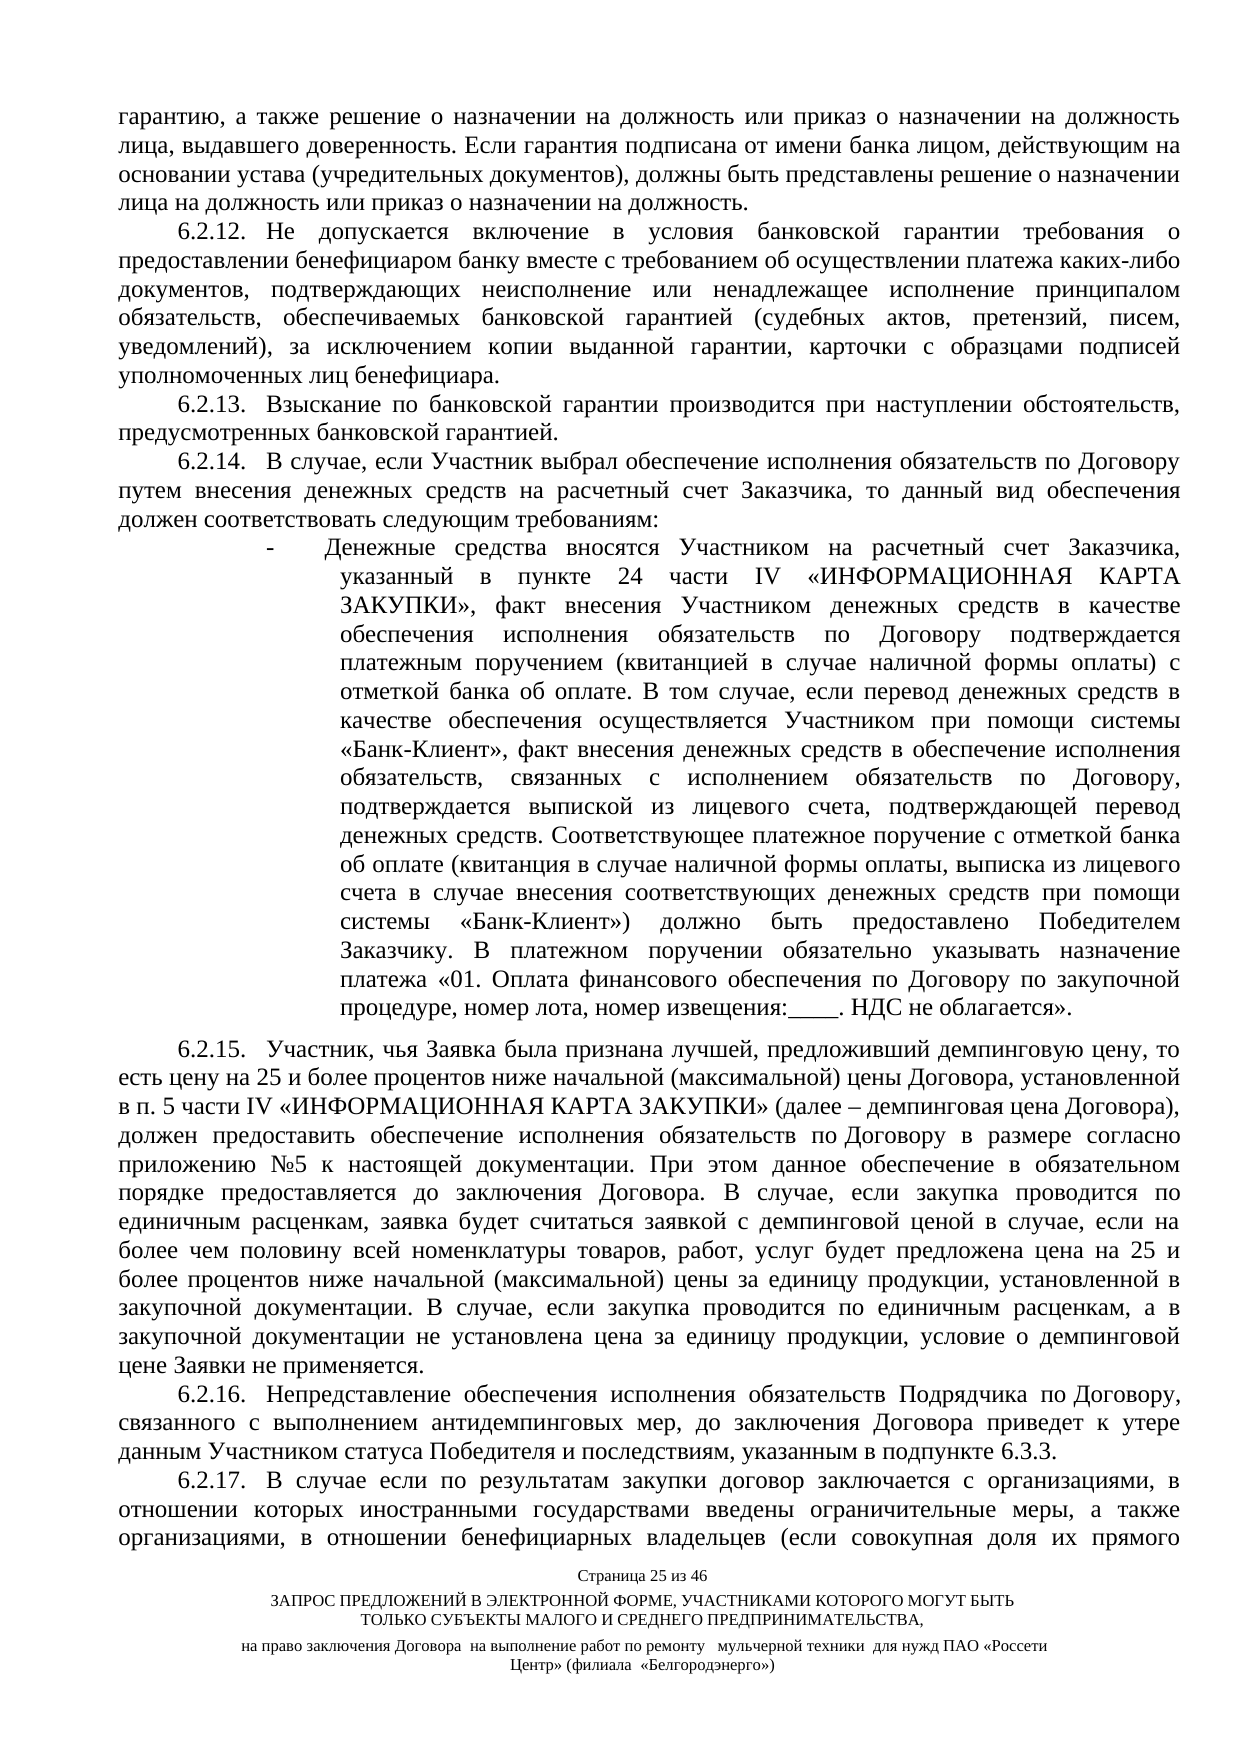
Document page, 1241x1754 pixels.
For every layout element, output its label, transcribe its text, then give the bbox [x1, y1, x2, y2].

list Денежные средства вносятся Участником на расчетный счет Заказчика, указанный в пункте 24 части IV «ИНФОРМАЦИОННАЯ КАРТА ЗАКУПКИ», факт внесения Участником денежных средств в качестве обеспечения исполнения обязательств по Договору подтверждается платежным поручением (квитанцией в случае наличной формы оплаты) с отметкой банка об оплате. В том случае, если перевод денежных средств в качестве обеспечения осуществляется Участником при помощи системы «Банк-Клиент», факт внесения денежных средств в обеспечение исполнения обязательств, связанных с исполнением обязательств по Договору, подтверждается выпиской из лицевого счета, подтверждающей перевод денежных средств. Соответствующее платежное поручение с отметкой банка об оплате (квитанция в случае наличной формы оплаты, выписка из лицевого счета в случае внесения соответствующих денежных средств при помощи системы «Банк-Клиент») должно быть предоставлено Победителем Заказчику. В платежном поручении обязательно указывать назначение платежа «01. Оплата финансового обеспечения по Договору по закупочной процедуре, номер лота, номер извещения:____. НДС не облагается». [266, 532, 1181, 1021]
subtitle Участник, чья Заявка была признана лучшей, предложивший демпинговую цену, то есть цену на 25 и более процентов ниже начальной (максимальной) цены Договора, установленной в п. 5 части IV «ИНФОРМАЦИОННАЯ КАРТА ЗАКУПКИ» (далее – демпинговая цена Договора), должен предоставить обеспечение исполнения обязательств по Договору в размере согласно приложению №5 к настоящей документации. При этом данное обеспечение в обязательном порядке предоставляется до заключения Договора. В случае, если закупка проводится по единичным расценкам, заявка будет считаться заявкой с демпинговой ценой в случае, если на более чем половину всей номенклатуры товаров, работ, услуг будет предложена цена на 25 и более процентов ниже начальной (максимальной) цены за единицу продукции, установленной в закупочной документации. В случае, если закупка проводится по единичным расценкам, а в закупочной документации не установлена цена за единицу продукции, условие о демпинговой цене Заявки не применяется. [118, 1034, 1181, 1379]
subtitle Непредставление обеспечения исполнения обязательств Подрядчика по Договору, связанного с выполнением антидемпинговых мер, до заключения Договора приведет к утере данным Участником статуса Победителя и последствиям, указанным в подпункте 6.3.3. [118, 1379, 1181, 1465]
subtitle Не допускается включение в условия банковской гарантии требования о предоставлении бенефициаром банку вместе с требованием об осуществлении платежа каких-либо документов, подтверждающих неисполнение или ненадлежащее исполнение принципалом обязательств, обеспечиваемых банковской гарантией (судебных актов, претензий, писем, уведомлений), за исключением копии выданной гарантии, карточки с образцами подписей уполномоченных лиц бенефициара. [118, 216, 1181, 389]
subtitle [118, 101, 1181, 216]
subtitle В случае, если Участник выбрал обеспечение исполнения обязательств по Договору путем внесения денежных средств на расчетный счет Заказчика, то данный вид обеспечения должен соответствовать следующим требованиям: [118, 446, 1181, 532]
subtitle Взыскание по банковской гарантии производится при наступлении обстоятельств, предусмотренных банковской гарантией. [118, 389, 1181, 446]
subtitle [118, 1465, 1181, 1551]
